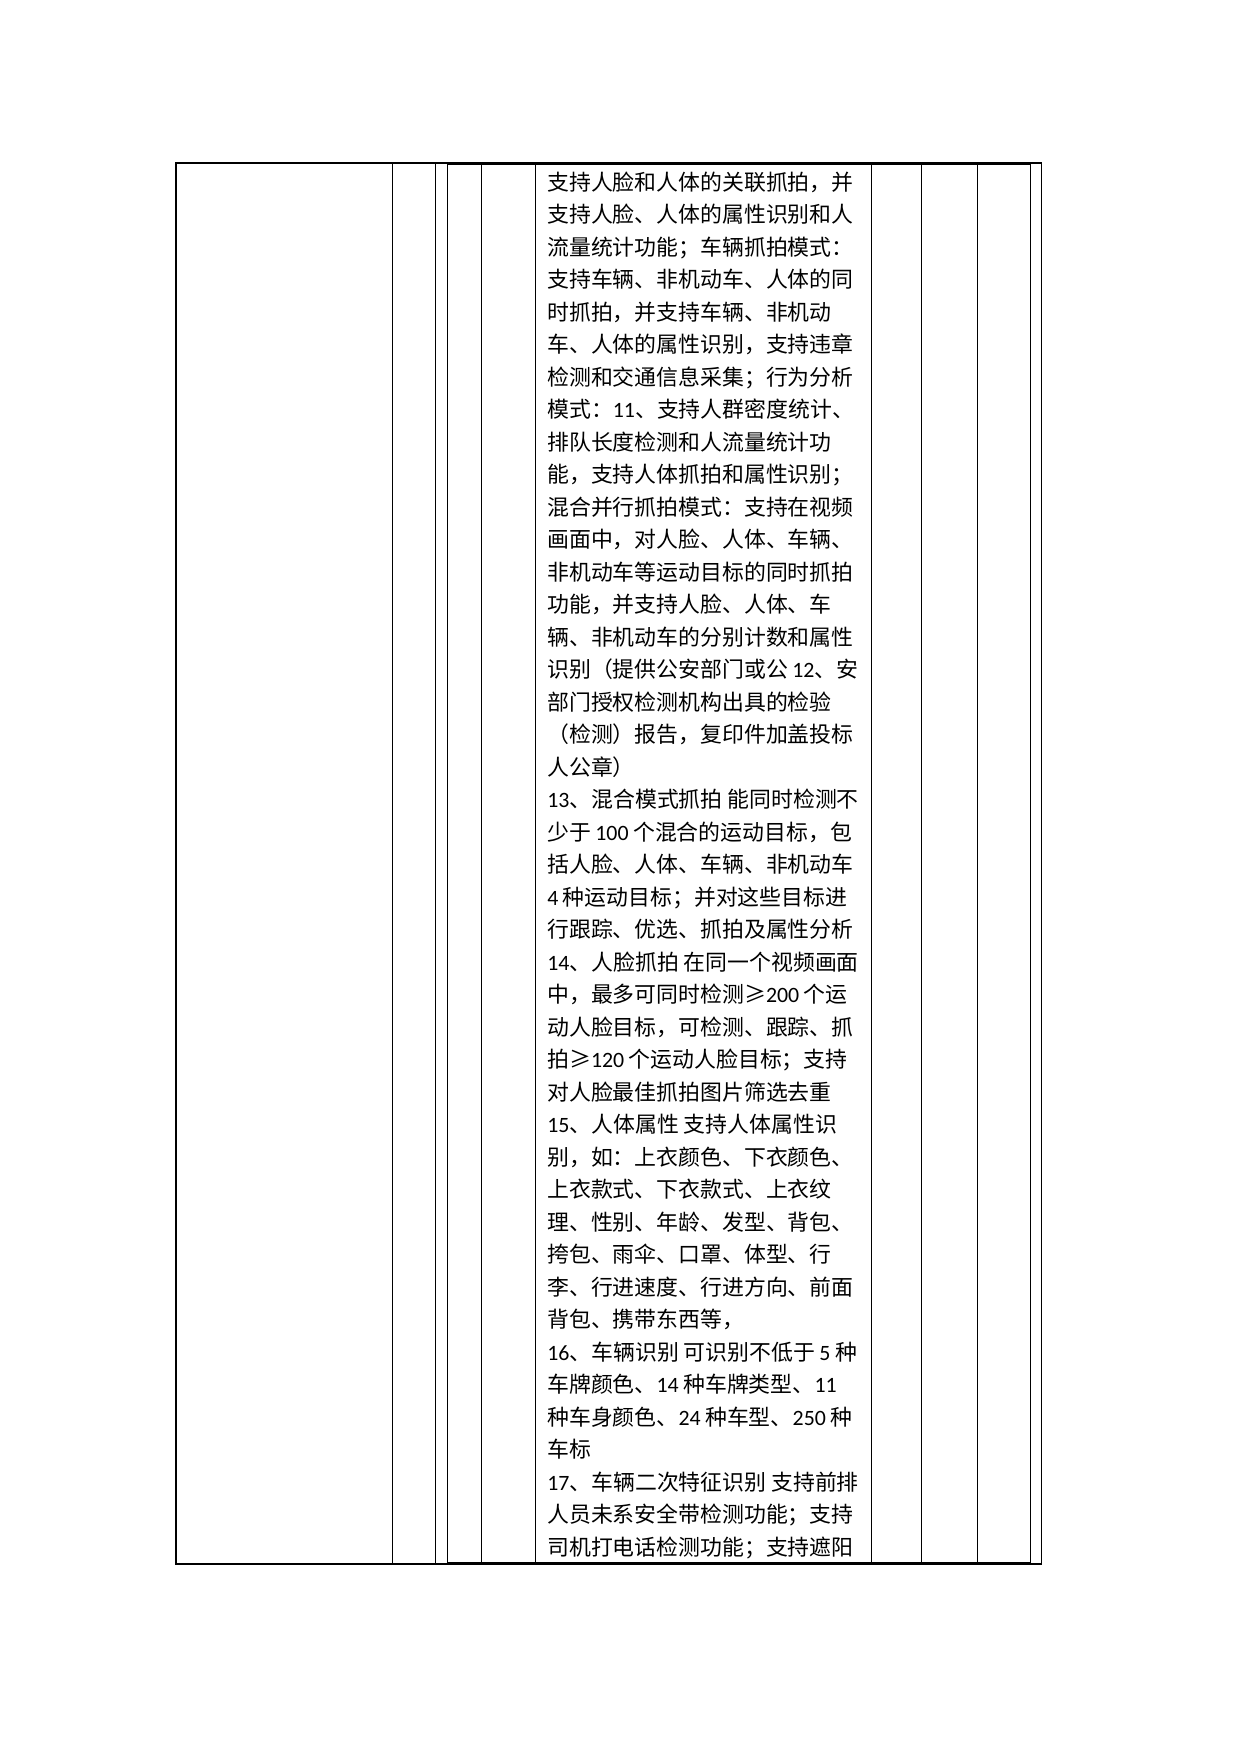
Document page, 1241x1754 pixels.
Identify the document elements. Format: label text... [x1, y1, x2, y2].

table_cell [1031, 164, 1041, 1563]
table_cell 1 [393, 164, 435, 1563]
table_cell [177, 164, 392, 1563]
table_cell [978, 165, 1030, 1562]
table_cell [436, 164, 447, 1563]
